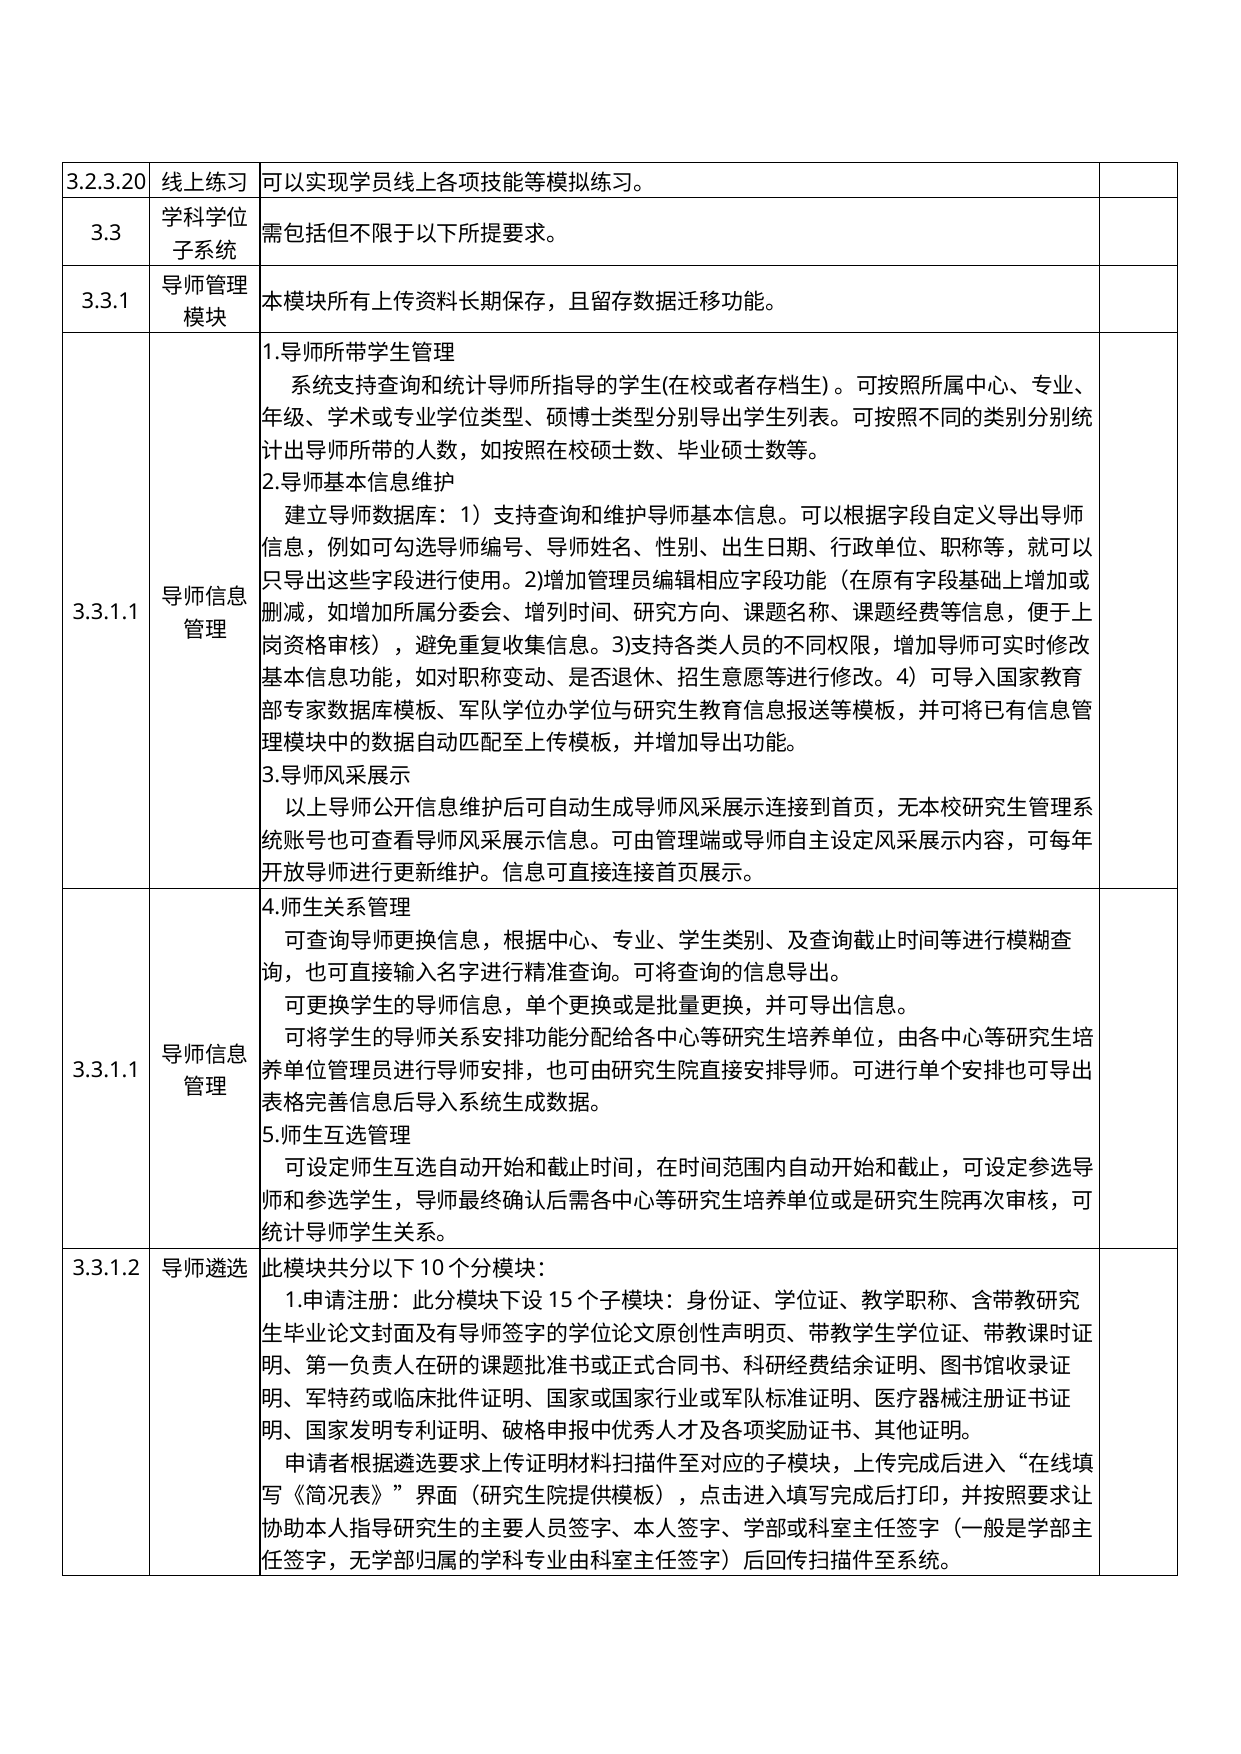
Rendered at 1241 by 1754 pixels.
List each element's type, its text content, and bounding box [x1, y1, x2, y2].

table_cell 可以实现学员线上各项技能等模拟练习。 [261, 163, 1099, 197]
table_cell 线上练习 [150, 163, 259, 197]
table_cell 需包括但不限于以下所提要求。 [261, 198, 1099, 265]
table_cell [1100, 333, 1177, 887]
table_cell [1100, 1249, 1177, 1575]
table_cell 导师信息管理 [150, 333, 259, 887]
table_cell 3.3.1.1 [63, 889, 149, 1247]
table_cell [1100, 163, 1177, 197]
table_cell [1100, 266, 1177, 332]
table_cell 3.2.3.20 [63, 163, 149, 197]
table_cell 3.3 [63, 198, 149, 265]
table_cell 学科学位子系统 [150, 198, 259, 265]
table_cell 本模块所有上传资料长期保存，且留存数据迁移功能。 [261, 266, 1099, 332]
table_cell 3.3.1 [63, 266, 149, 332]
table_cell 3.3.1.1 [63, 333, 149, 887]
table_cell 导师遴选 [150, 1249, 259, 1575]
table_cell [1100, 889, 1177, 1247]
table_cell [1100, 198, 1177, 265]
table_cell 4.师生关系管理 可查询导师更换信息，根据中心、专业、学生类别、及查询截止时间等进行模糊查询，也可直接输入名字进行精准查询。可将查询的信息导出。 可更换学生的导师信息，单个更换或是批量更换，并可导出信息。 可将学生的导师关系安排功能分配给各中心等研究生培养单位，由各中心等研究生培养单位管理员进行导师安排，也可由研究生院直接安排导师。可进行单个安排也可导出表格完善信息后导入系统生成数据。 5.师生互选管理 可设定师生互选自动开始和截止时间，在时间范围内自动开始和截止，可设定参选导师和参选学生，导师最终确认后需各中心等研究生培养单位或是研究生院再次审核，可统计导师学生关系。 [261, 889, 1099, 1247]
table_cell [261, 1249, 1099, 1575]
table_cell 导师信息管理 [150, 889, 259, 1247]
table_cell 1.导师所带学生管理 系统支持查询和统计导师所指导的学生(在校或者存档生) 。可按照所属中心、专业、年级、学术或专业学位类型、硕博士类型分别导出学生列表。可按照不同的类别分别统计出导师所带的人数，如按照在校硕士数、毕业硕士数等。 2.导师基本信息维护 建立导师数据库：1）支持查询和维护导师基本信息。可以根据字段自定义导出导师信息，例如可勾选导师编号、导师姓名、性别、出生日期、行政单位、职称等，就可以只导出这些字段进行使用。2)增加管理员编辑相应字段功能（在原有字段基础上增加或删减，如增加所属分委会、增列时间、研究方向、课题名称、课题经费等信息，便于上岗资格审核），避免重复收集信息。3)支持各类人员的不同权限，增加导师可实时修改基本信息功能，如对职称变动、是否退休、招生意愿等进行修改。4）可导入国家教育部专家数据库模板、军队学位办学位与研究生教育信息报送等模板，并可将已有信息管理模块中的数据自动匹配至上传模板，并增加导出功能。 3.导师风采展示 以上导师公开信息维护后可自动生成导师风采展示连接到首页，无本校研究生管理系统账号也可查看导师风采展示信息。可由管理端或导师自主设定风采展示内容，可每年开放导师进行更新维护。信息可直接连接首页展示。 [261, 333, 1099, 887]
table_cell 导师管理模块 [150, 266, 259, 332]
table_cell 3.3.1.2 [63, 1249, 149, 1575]
